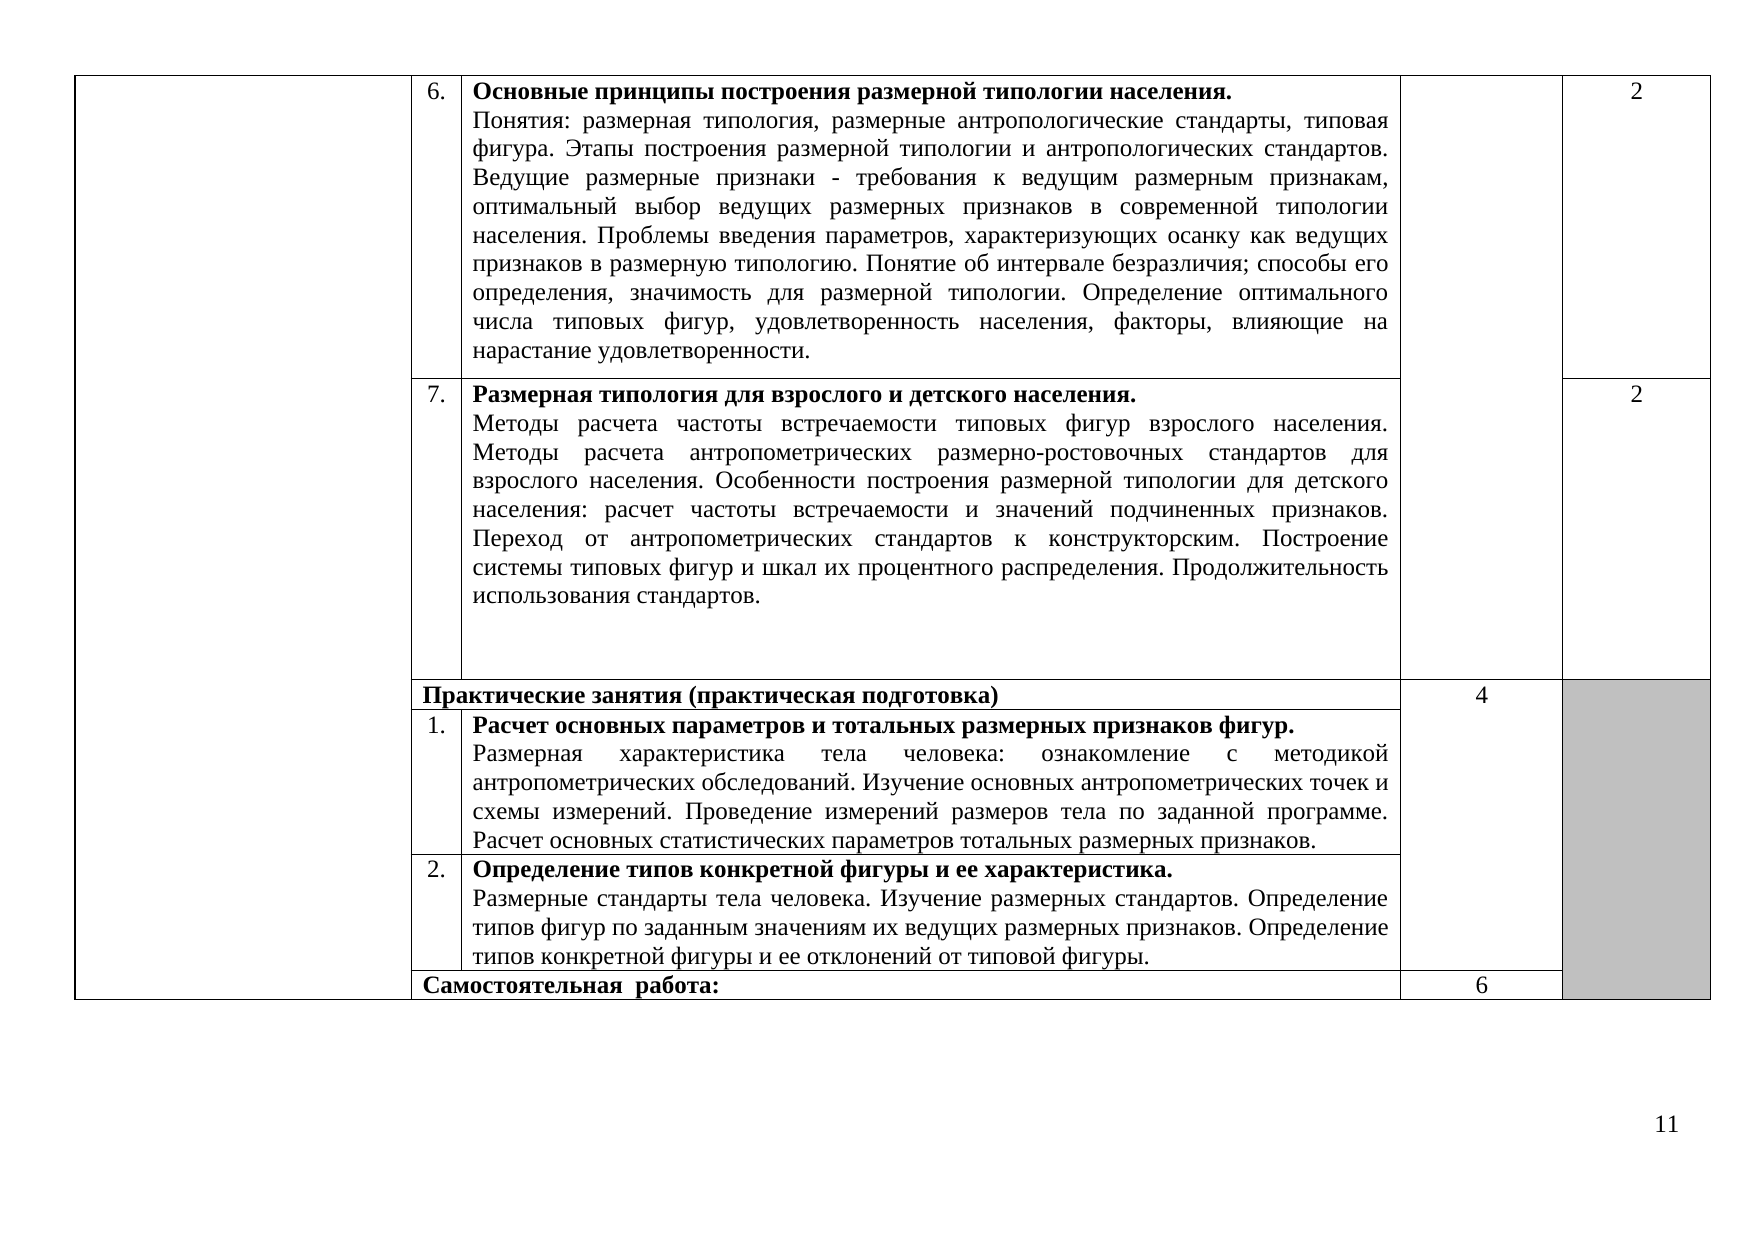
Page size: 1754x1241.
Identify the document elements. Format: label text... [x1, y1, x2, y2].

table_cell Основные принципы построения размерной типологии населения. Понятия: размерная типология, размерные антропологические стандарты, типовая фигура. Этапы построения размерной типологии и антропологических стандартов. Ведущие размерные признаки - требования к ведущим размерным признакам, оптимальный выбор ведущих размерных признаков в современной типологии населения. Проблемы введения параметров, характеризующих осанку как ведущих признаков в размерную типологию. Понятие об интервале безразличия; способы его определения, значимость для размерной типологии. Определение оптимального числа типовых фигур, удовлетворенность населения, факторы, влияющие на нарастание удовлетворенности. [462, 76, 1400, 378]
table_cell 6 [1401, 971, 1562, 999]
table_cell 2 [1563, 379, 1710, 679]
table_cell Самостоятельная работа: [412, 971, 1400, 999]
table_cell Определение типов конкретной фигуры и ее характеристика. Размерные стандарты тела человека. Изучение размерных стандартов. Определение типов фигур по заданным значениям их ведущих размерных признаков. Определение типов конкретной фигуры и ее отклонений от типовой фигуры. [462, 855, 1400, 969]
table_cell Размерная типология для взрослого и детского населения. Методы расчета частоты встречаемости типовых фигур взрослого населения. Методы расчета антропометрических размерно-ростовочных стандартов для взрослого населения. Особенности построения размерной типологии для детского населения: расчет частоты встречаемости и значений подчиненных признаков. Переход от антропометрических стандартов к конструкторским. Построение системы типовых фигур и шкал их процентного распределения. Продолжительность использования стандартов. [462, 379, 1400, 679]
table_cell 1. [412, 710, 461, 853]
table_cell 2 [1563, 76, 1710, 378]
table_cell 4 [1401, 680, 1562, 969]
table_cell 6. [412, 76, 461, 378]
table_cell [1563, 680, 1710, 999]
table_cell Расчет основных параметров и тотальных размерных признаков фигур. Размерная характеристика тела человека: ознакомление с методикой антропометрических обследований. Изучение основных антропометрических точек и схемы измерений. Проведение измерений размеров тела по заданной программе. Расчет основных статистических параметров тотальных размерных признаков. [462, 710, 1400, 853]
table_cell 2. [412, 855, 461, 969]
table_cell 7. [412, 379, 461, 679]
table_cell Практические занятия (практическая подготовка) [412, 680, 1400, 709]
